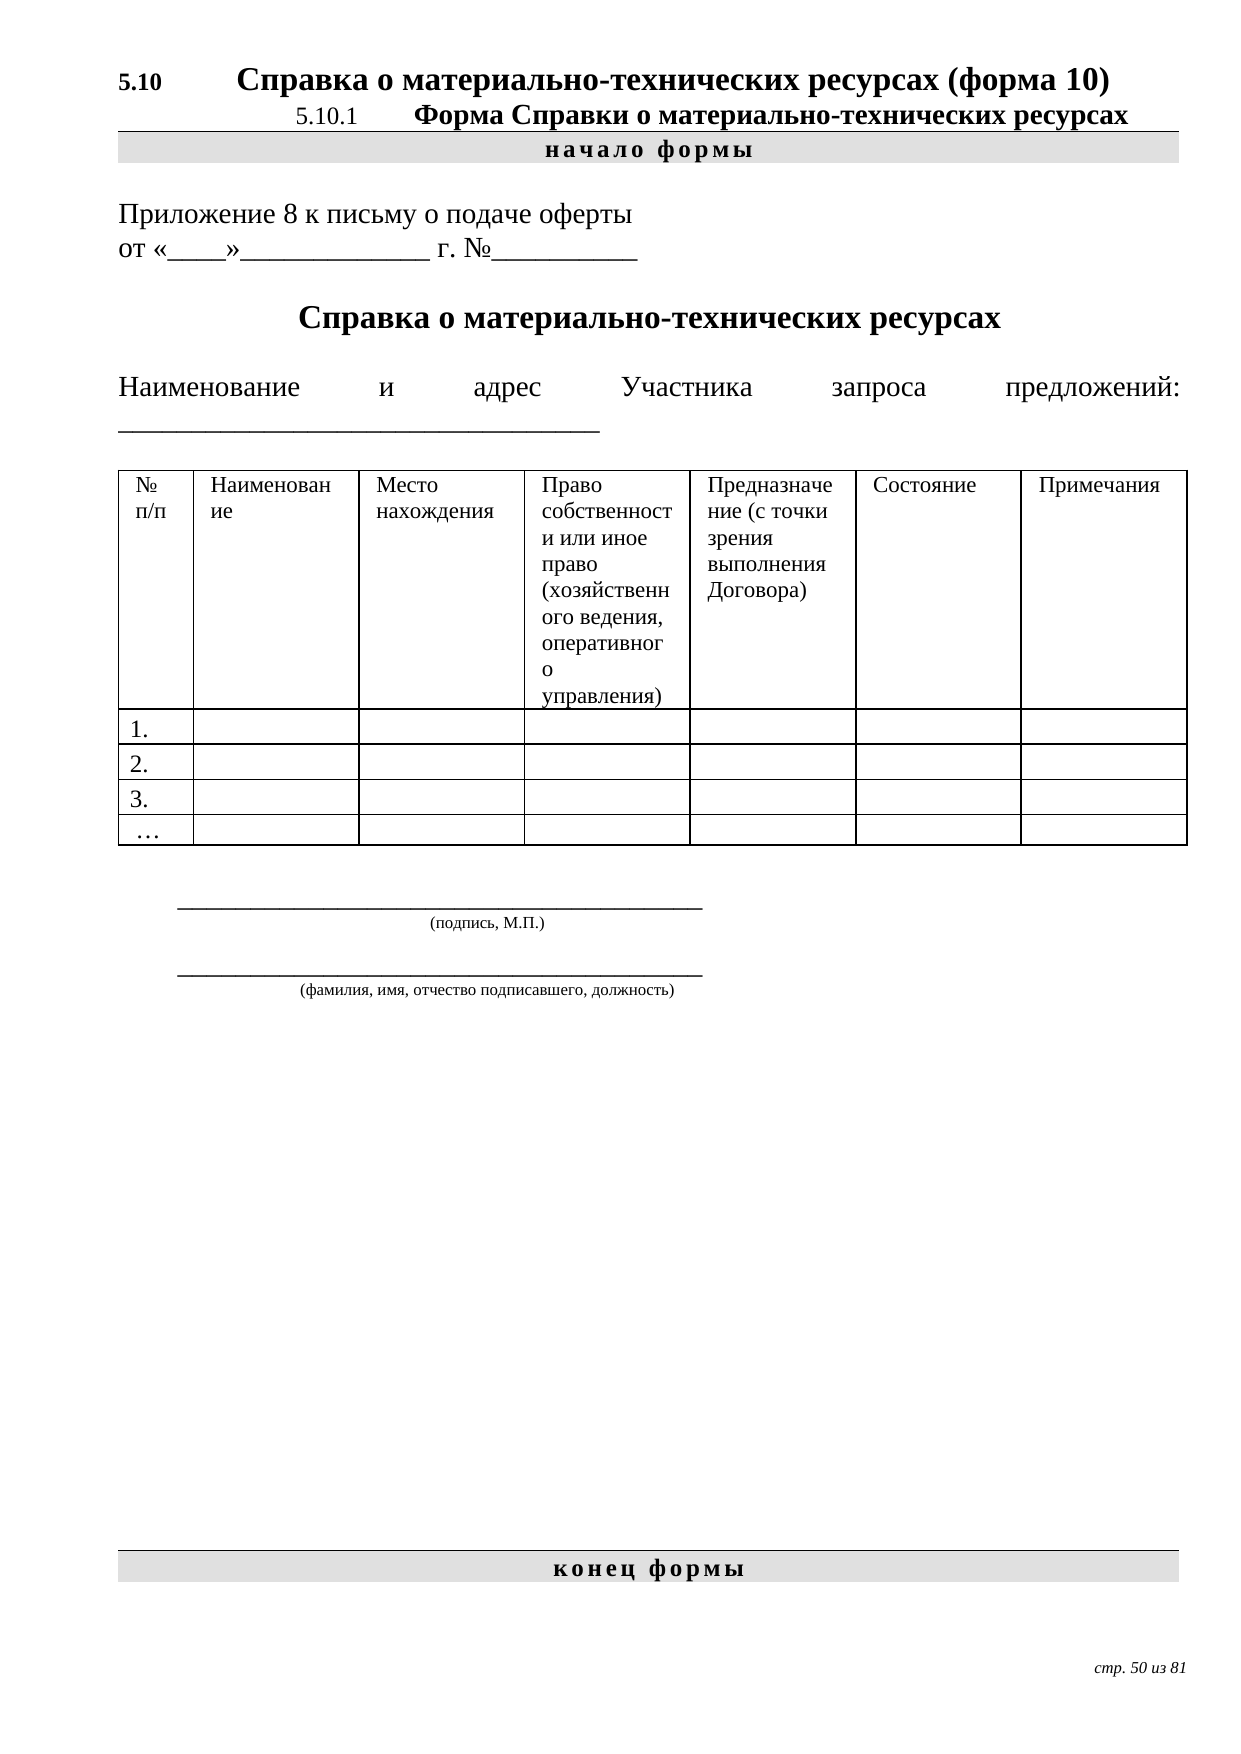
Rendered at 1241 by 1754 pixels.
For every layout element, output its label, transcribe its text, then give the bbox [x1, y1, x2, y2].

table_cell [119, 745, 193, 778]
table_header Наименование [194, 471, 358, 708]
table_cell [857, 710, 1020, 743]
table_cell [691, 815, 855, 844]
table_cell [857, 780, 1020, 813]
table_cell [194, 745, 358, 778]
table_header Состояние [857, 471, 1020, 708]
text Приложение 8 к письму о подаче оферты от «____»_____________ г. №__________ [118, 196, 1181, 263]
table_cell [525, 815, 689, 844]
table_header Место нахождения [360, 471, 524, 708]
table_cell [194, 780, 358, 813]
table_cell [525, 780, 689, 813]
table_cell [525, 710, 689, 743]
table_cell [360, 815, 524, 844]
table_cell … [119, 815, 193, 844]
text конец формы [118, 1551, 1179, 1582]
text Наименование и адрес Участника запроса предложений: _________________________________ [118, 369, 1181, 436]
table_cell [1022, 710, 1186, 743]
table_header Предназначение (с точки зрения выполнения Договора) [691, 471, 855, 708]
table_cell [857, 815, 1020, 844]
table_cell [691, 780, 855, 813]
text (фамилия, имя, отчество подписавшего, должность) [118, 979, 797, 1013]
table_cell [691, 745, 855, 778]
text ____________________________________ [118, 879, 1181, 912]
table_cell [691, 710, 855, 743]
text начало формы [118, 132, 1179, 163]
table_cell [360, 710, 524, 743]
table_cell [857, 745, 1020, 778]
table_cell [525, 745, 689, 778]
table_cell [1022, 780, 1186, 813]
table_cell [1022, 815, 1186, 844]
table_cell [119, 710, 193, 743]
table_cell [360, 780, 524, 813]
subtitle Справка о материально-технических ресурсах (форма 10) [118, 59, 1181, 97]
text (подпись, М.П.) [118, 912, 797, 946]
table_cell [194, 710, 358, 743]
text Справка о материально-технических ресурсах [118, 297, 1181, 335]
table_cell [360, 745, 524, 778]
table_cell [194, 815, 358, 844]
table_cell [119, 780, 193, 813]
text Форма Справки о материально-технических ресурсах [236, 97, 1181, 131]
table_header № п/п [119, 471, 193, 708]
table_header Право собственности или иное право (хозяйственного ведения, оперативного управления) [525, 471, 689, 708]
text ____________________________________ [118, 946, 1181, 979]
table_header Примечания [1022, 471, 1186, 708]
table_cell [1022, 745, 1186, 778]
